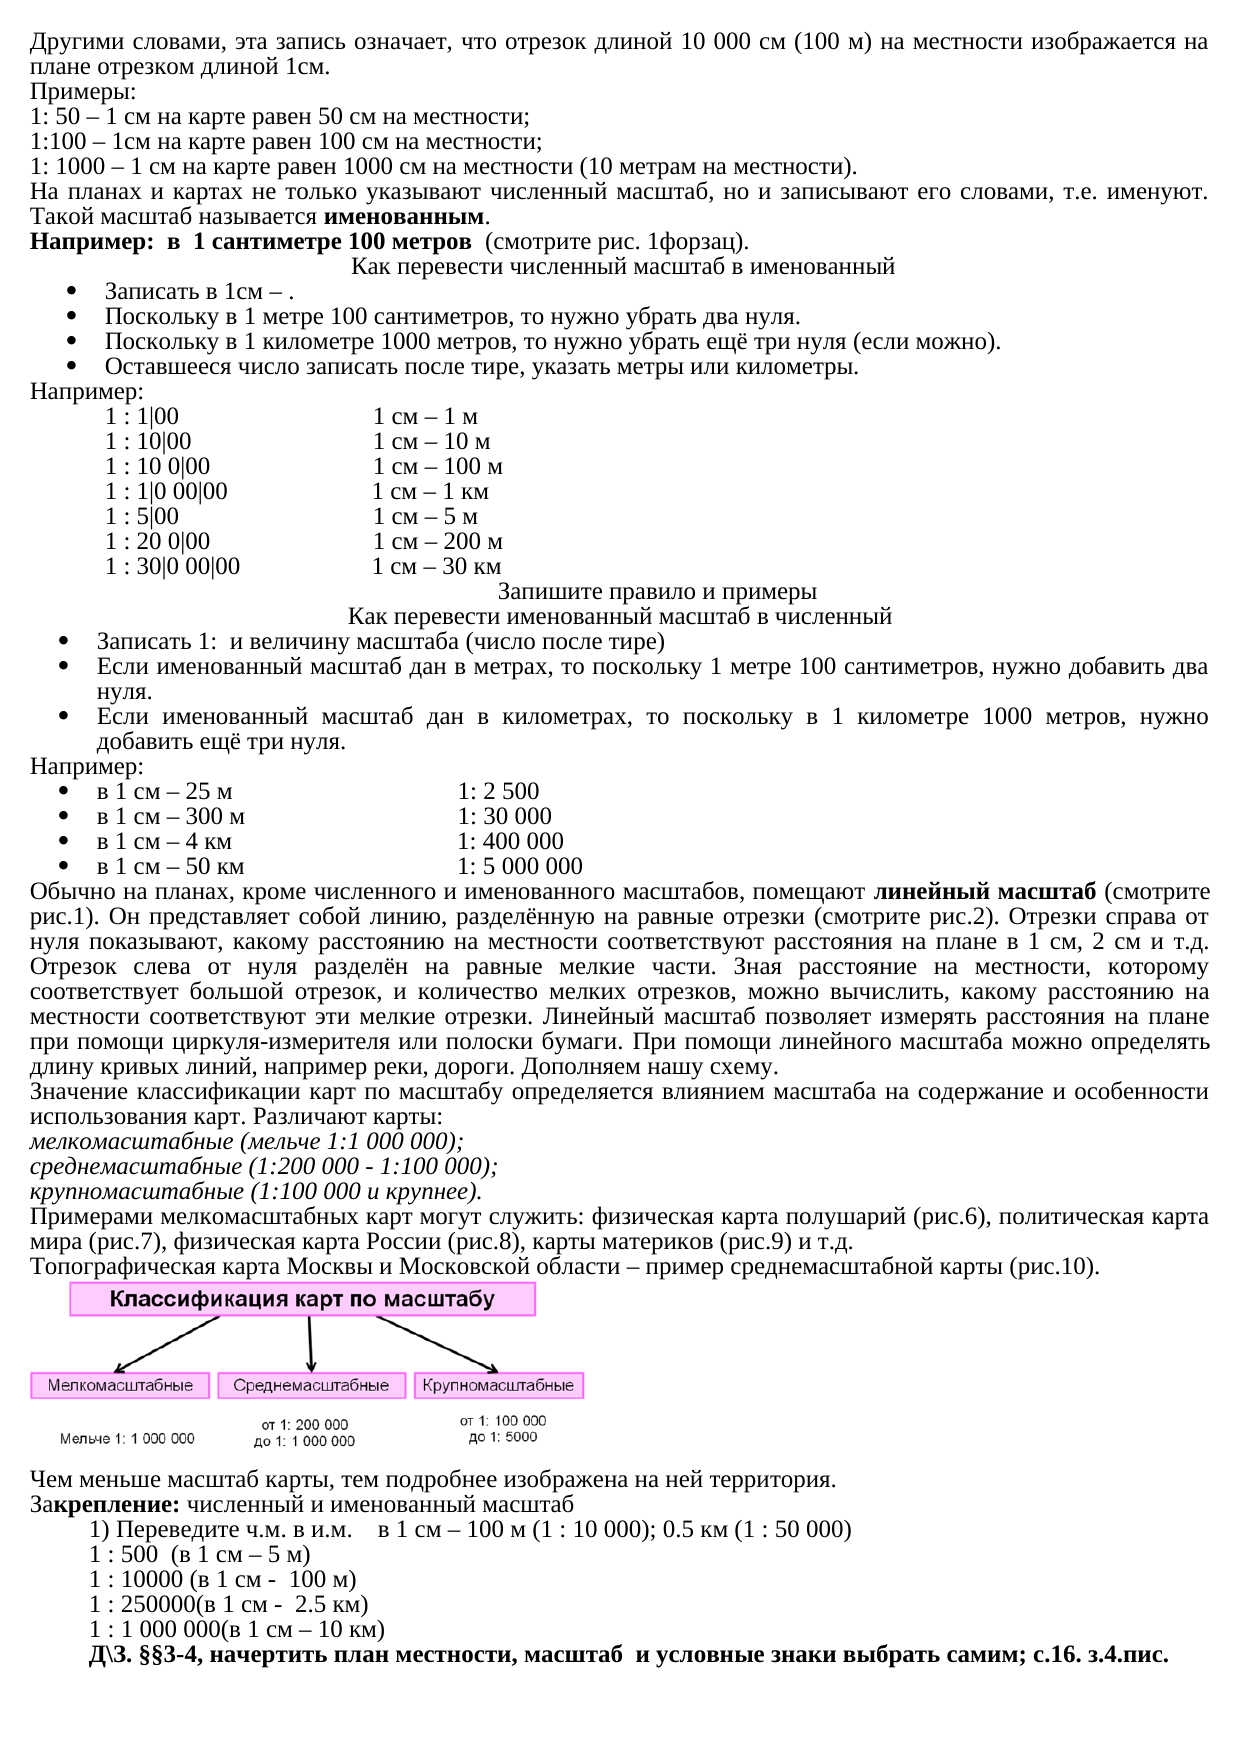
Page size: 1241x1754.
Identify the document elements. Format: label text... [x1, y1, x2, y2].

text мелкомасштабные (мельче 1:1 000 000); [29, 1129, 1211, 1154]
text 1: 50 – 1 см на карте равен 50 см на местности; [29, 104, 1211, 129]
list Если именованный масштаб дан в километрах, то поскольку в 1 километре 1000 метров, нужно добавить ещё три нуля. [59, 704, 1211, 754]
text Как перевести численный масштаб в именованный [29, 254, 1211, 279]
text 1 : 5|00 1 см – 5 м [104, 504, 1211, 529]
text 1 : 10000 (в 1 см - 100 м) [29, 1567, 1211, 1592]
text Примеры: [29, 79, 1211, 104]
text 1 : 20 0|00 1 см – 200 м [104, 529, 1211, 554]
text Д\З. §§3-4, начертить план местности, масштаб и условные знаки выбрать самим; с.16. з.4.пис. [29, 1642, 1211, 1667]
list Оставшееся число записать после тире, указать метры или километры. [67, 354, 1211, 379]
list Поскольку в 1 километре 1000 метров, то нужно убрать ещё три нуля (если можно). [67, 329, 1211, 354]
text Другими словами, эта запись означает, что отрезок длиной 10 000 см (100 м) на местности изображается на плане отрезком длиной 1см. [29, 29, 1211, 79]
text Запишите правило и примеры [104, 579, 1211, 604]
list Поскольку в 1 метре 100 сантиметров, то нужно убрать два нуля. [67, 304, 1211, 329]
text 1 : 10|00 1 см – 10 м [104, 429, 1211, 454]
text 1:100 – 1см на карте равен 100 см на местности; [29, 129, 1211, 154]
text Например: [29, 379, 1211, 404]
list Если именованный масштаб дан в метрах, то поскольку 1 метре 100 сантиметров, нужно добавить два нуля. [59, 654, 1211, 704]
text Чем меньше масштаб карты, тем подробнее изображена на ней территория. [29, 1467, 1211, 1492]
text крупномасштабные (1:100 000 и крупнее). [29, 1179, 1211, 1204]
list в 1 см – 4 км 1: 400 000 [59, 829, 1211, 854]
text 1: 1000 – 1 см на карте равен 1000 см на местности (10 метрам на местности). [29, 154, 1211, 179]
text 1 : 500 (в 1 см – 5 м) [29, 1542, 1211, 1567]
text Как перевести именованный масштаб в численный [29, 604, 1211, 629]
list в 1 см – 25 м 1: 2 500 [59, 779, 1211, 804]
text Закрепление: численный и именованный масштаб [29, 1492, 1211, 1517]
text 1 : 1 000 000(в 1 см – 10 км) [29, 1617, 1211, 1642]
list Записать 1: и величину масштаба (число после тире) [59, 629, 1211, 654]
text Значение классификации карт по масштабу определяется влиянием масштаба на содержание и особенности использования карт. Различают карты: [29, 1079, 1211, 1129]
text На планах и картах не только указывают численный масштаб, но и записывают его словами, т.е. именуют. Такой масштаб называется именованным. [29, 179, 1211, 229]
text 1 : 10 0|00 1 см – 100 м [104, 454, 1211, 479]
text среднемасштабные (1:200 000 - 1:100 000); [29, 1154, 1211, 1179]
picture [29, 1279, 593, 1468]
list Записать в 1см – . [67, 279, 1211, 304]
text 1) Переведите ч.м. в и.м. в 1 см – 100 м (1 : 10 000); 0.5 км (1 : 50 000) [29, 1517, 1211, 1542]
text Топографическая карта Москвы и Московской области – пример среднемасштабной карты (рис.10). [29, 1254, 1211, 1279]
list в 1 см – 300 м 1: 30 000 [59, 804, 1211, 829]
text Примерами мелкомасштабных карт могут служить: физическая карта полушарий (рис.6), политическая карта мира (рис.7), физическая карта России (рис.8), карты материков (рис.9) и т.д. [29, 1204, 1211, 1254]
text Например: в 1 сантиметре 100 метров (смотрите рис. 1форзац). [29, 229, 1211, 254]
text 1 : 250000(в 1 см - 2.5 км) [29, 1592, 1211, 1617]
text 1 : 1|0 00|00 1 см – 1 км [104, 479, 1211, 504]
text 1 : 30|0 00|00 1 см – 30 км [104, 554, 1211, 579]
text Например: [29, 754, 1211, 779]
text 1 : 1|00 1 см – 1 м [104, 404, 1211, 429]
text Обычно на планах, кроме численного и именованного масштабов, помещают линейный масштаб (смотрите рис.1). Он представляет собой линию, разделённую на равные отрезки (смотрите рис.2). Отрезки справа от нуля показывают, какому расстоянию на местности соответствуют расстояния на плане в 1 см, 2 см и т.д. Отрезок слева от нуля разделён на равные мелкие части. Зная расстояние на местности, которому соответствует большой отрезок, и количество мелких отрезков, можно вычислить, какому расстоянию на местности соответствуют эти мелкие отрезки. Линейный масштаб позволяет измерять расстояния на плане при помощи циркуля-измерителя или полоски бумаги. При помощи линейного масштаба можно определять длину кривых линий, например реки, дороги. Дополняем нашу схему. [29, 879, 1211, 1079]
list в 1 см – 50 км 1: 5 000 000 [59, 854, 1211, 879]
